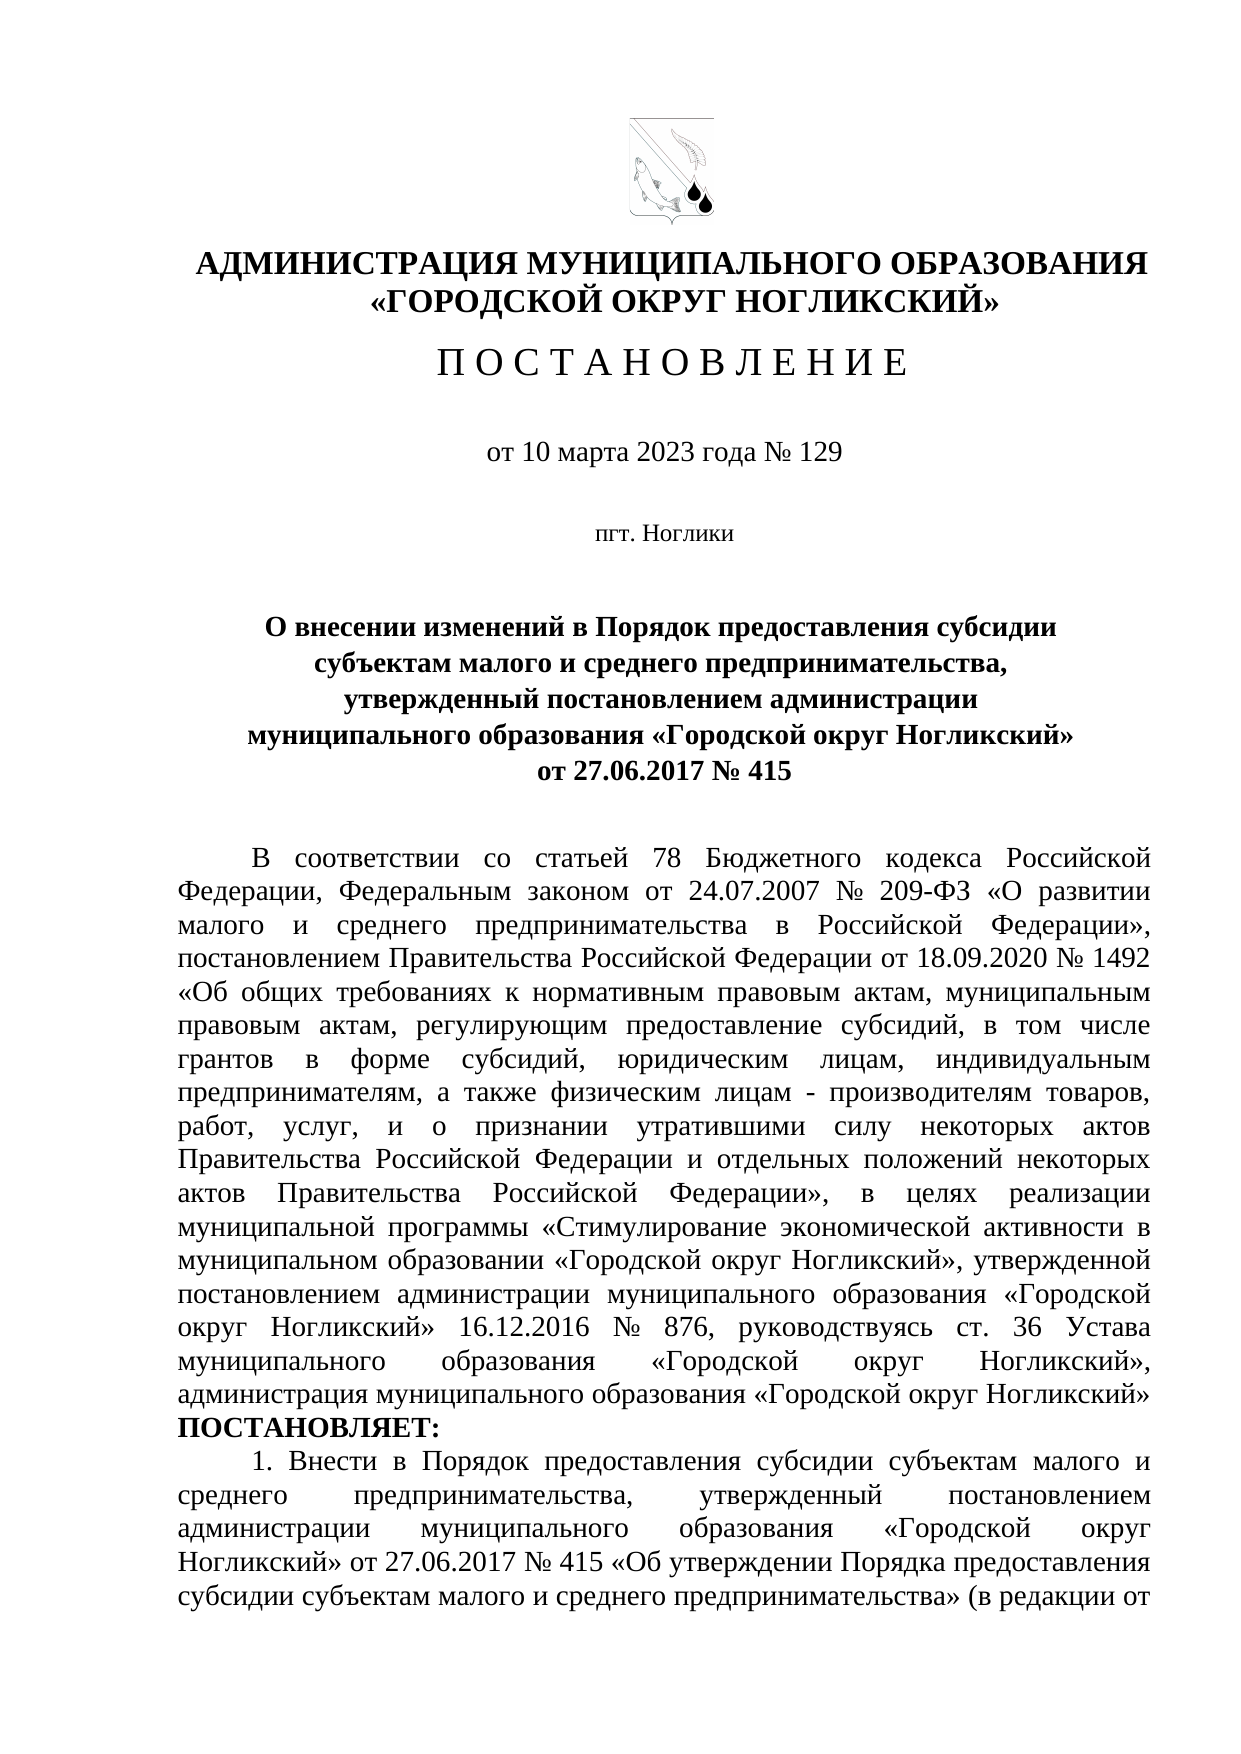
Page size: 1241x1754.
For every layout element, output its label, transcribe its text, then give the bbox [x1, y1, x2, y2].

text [177, 1443, 1152, 1611]
text от № [177, 434, 1152, 468]
text пгт. Ноглики [177, 518, 1152, 546]
table_header АДМИНИСТРАЦИЯ МУНИЦИПАЛЬНОГО ОБРАЗОВАНИЯ «ГОРОДСКОЙ ОКРУГ НОГЛИКСКИЙ» П О С Т А Н О В Л Е Н И Е [177, 118, 1167, 384]
text О внесении изменений в Порядок предоставления субсидии субъектам малого и среднего предпринимательства, утвержденный постановлением администрации муниципального образования «Городской округ Ногликский» от 27.06.2017 № 415 [177, 609, 1152, 787]
picture [629, 118, 714, 225]
text В соответствии со статьей 78 Бюджетного кодекса Российской Федерации, Федеральным законом от 24.07.2007 № 209-ФЗ «О развитии малого и среднего предпринимательства в Российской Федерации», постановлением Правительства Российской Федерации от 18.09.2020 № 1492 «Об общих требованиях к нормативным правовым актам, муниципальным правовым актам, регулирующим предоставление субсидий, в том числе грантов в форме субсидий, юридическим лицам, индивидуальным предпринимателям, а также физическим лицам - производителям товаров, работ, услуг, и о признании утратившими силу некоторых актов Правительства Российской Федерации и отдельных положений некоторых актов Правительства Российской Федерации», в целях реализации муниципальной программы «Стимулирование экономической активности в муниципальном образовании «Городской округ Ногликский», утвержденной постановлением администрации муниципального образования «Городской округ Ногликский» 16.12.2016 № 876, руководствуясь ст. 36 Устава муниципального образования «Городской округ Ногликский», администрация муниципального образования «Городской округ Ногликский» ПОСТАНОВЛЯЕТ: [177, 840, 1152, 1443]
